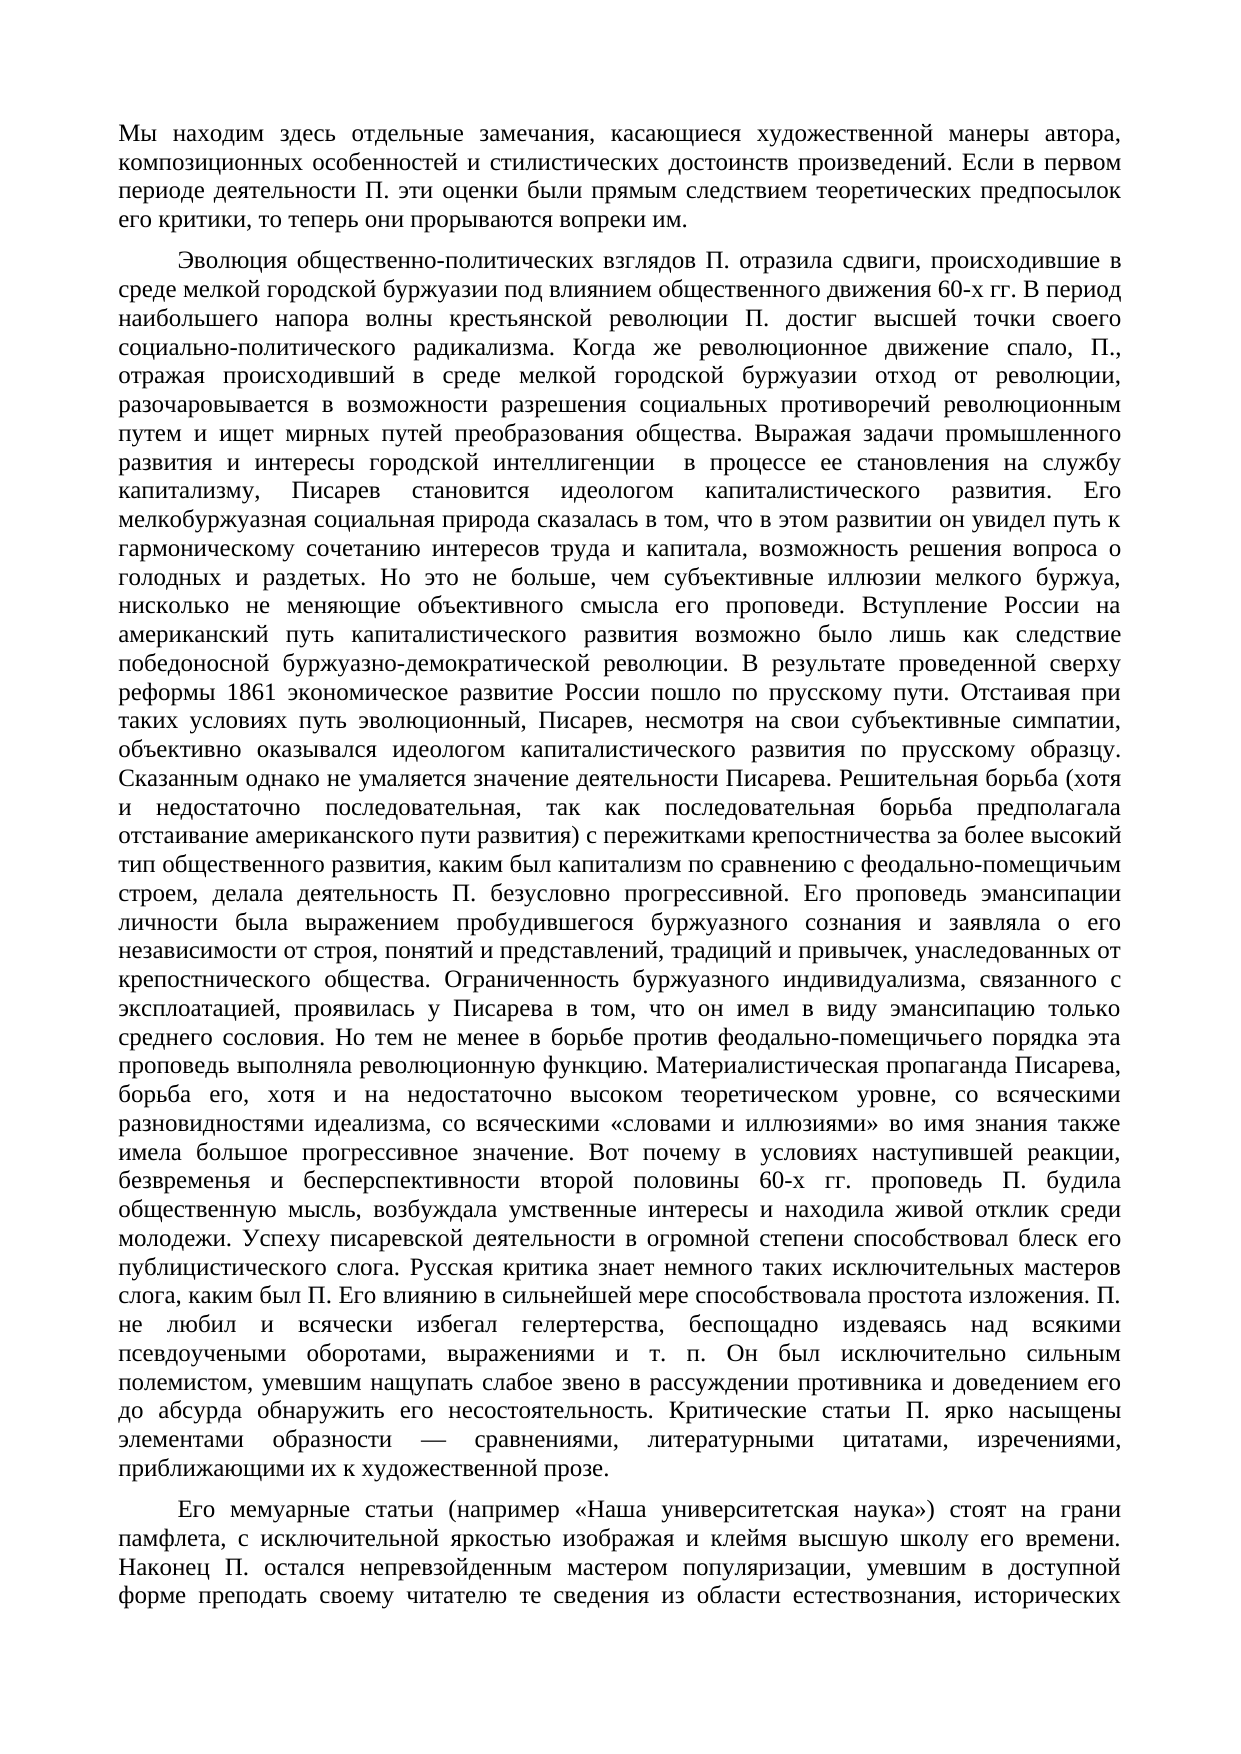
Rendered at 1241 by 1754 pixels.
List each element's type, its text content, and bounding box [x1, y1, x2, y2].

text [118, 1494, 1122, 1609]
text Эволюция общественно-политических взглядов П. отразила сдвиги, происходившие в среде мелкой городской буржуазии под влиянием общественного движения 60-х гг. В период наибольшего напора волны крестьянской революции П. достиг высшей точки своего социально-политического радикализма. Когда же революционное движение спало, П., отражая происходивший в среде мелкой городской буржуазии отход от революции, разочаровывается в возможности разрешения социальных противоречий революционным путем и ищет мирных путей преобразования общества. Выражая задачи промышленного развития и интересы городской интеллигенции в процессе ее становления на службу капитализму, Писарев становится идеологом капиталистического развития. Его мелкобуржуазная социальная природа сказалась в том, что в этом развитии он увидел путь к гармоническому сочетанию интересов труда и капитала, возможность решения вопроса о голодных и раздетых. Но это не больше, чем субъективные иллюзии мелкого буржуа, нисколько не меняющие объективного смысла его проповеди. Вступление России на американский путь капиталистического развития возможно было лишь как следствие победоносной буржуазно-демократической революции. В результате проведенной сверху реформы 1861 экономическое развитие России пошло по прусскому пути. Отстаивая при таких условиях путь эволюционный, Писарев, несмотря на свои субъективные симпатии, объективно оказывался идеологом капиталистического развития по прусскому образцу. Сказанным однако не умаляется значение деятельности Писарева. Решительная борьба (хотя и недостаточно последовательная, так как последовательная борьба предполагала отстаивание американского пути развития) с пережитками крепостничества за более высокий тип общественного развития, каким был капитализм по сравнению с феодально-помещичьим строем, делала деятельность П. безусловно прогрессивной. Его проповедь эмансипации личности была выражением пробудившегося буржуазного сознания и заявляла о его независимости от строя, понятий и представлений, традиций и привычек, унаследованных от крепостнического общества. Ограниченность буржуазного индивидуализма, связанного с эксплоатацией, проявилась у Писарева в том, что он имел в виду эмансипацию только среднего сословия. Но тем не менее в борьбе против феодально-помещичьего порядка эта проповедь выполняла революционную функцию. Материалистическая пропаганда Писарева, борьба его, хотя и на недостаточно высоком теоретическом уровне, со всяческими разновидностями идеализма, со всяческими «словами и иллюзиями» во имя знания также имела большое прогрессивное значение. Вот почему в условиях наступившей реакции, безвременья и бесперспективности второй половины 60-х гг. проповедь П. будила общественную мысль, возбуждала умственные интересы и находила живой отклик среди молодежи. Успеху писаревской деятельности в огромной степени способствовал блеск его публицистического слога. Русская критика знает немного таких исключительных мастеров слога, каким был П. Его влиянию в сильнейшей мере способствовала простота изложения. П. не любил и всячески избегал гелертерства, беспощадно издеваясь над всякими псевдоучеными оборотами, выражениями и т. п. Он был исключительно сильным полемистом, умевшим нащупать слабое звено в рассуждении противника и доведением его до абсурда обнаружить его несостоятельность. Критические статьи П. ярко насыщены элементами образности — сравнениями, литературными цитатами, изречениями, приближающими их к художественной прозе. [118, 246, 1122, 1482]
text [118, 118, 1122, 233]
